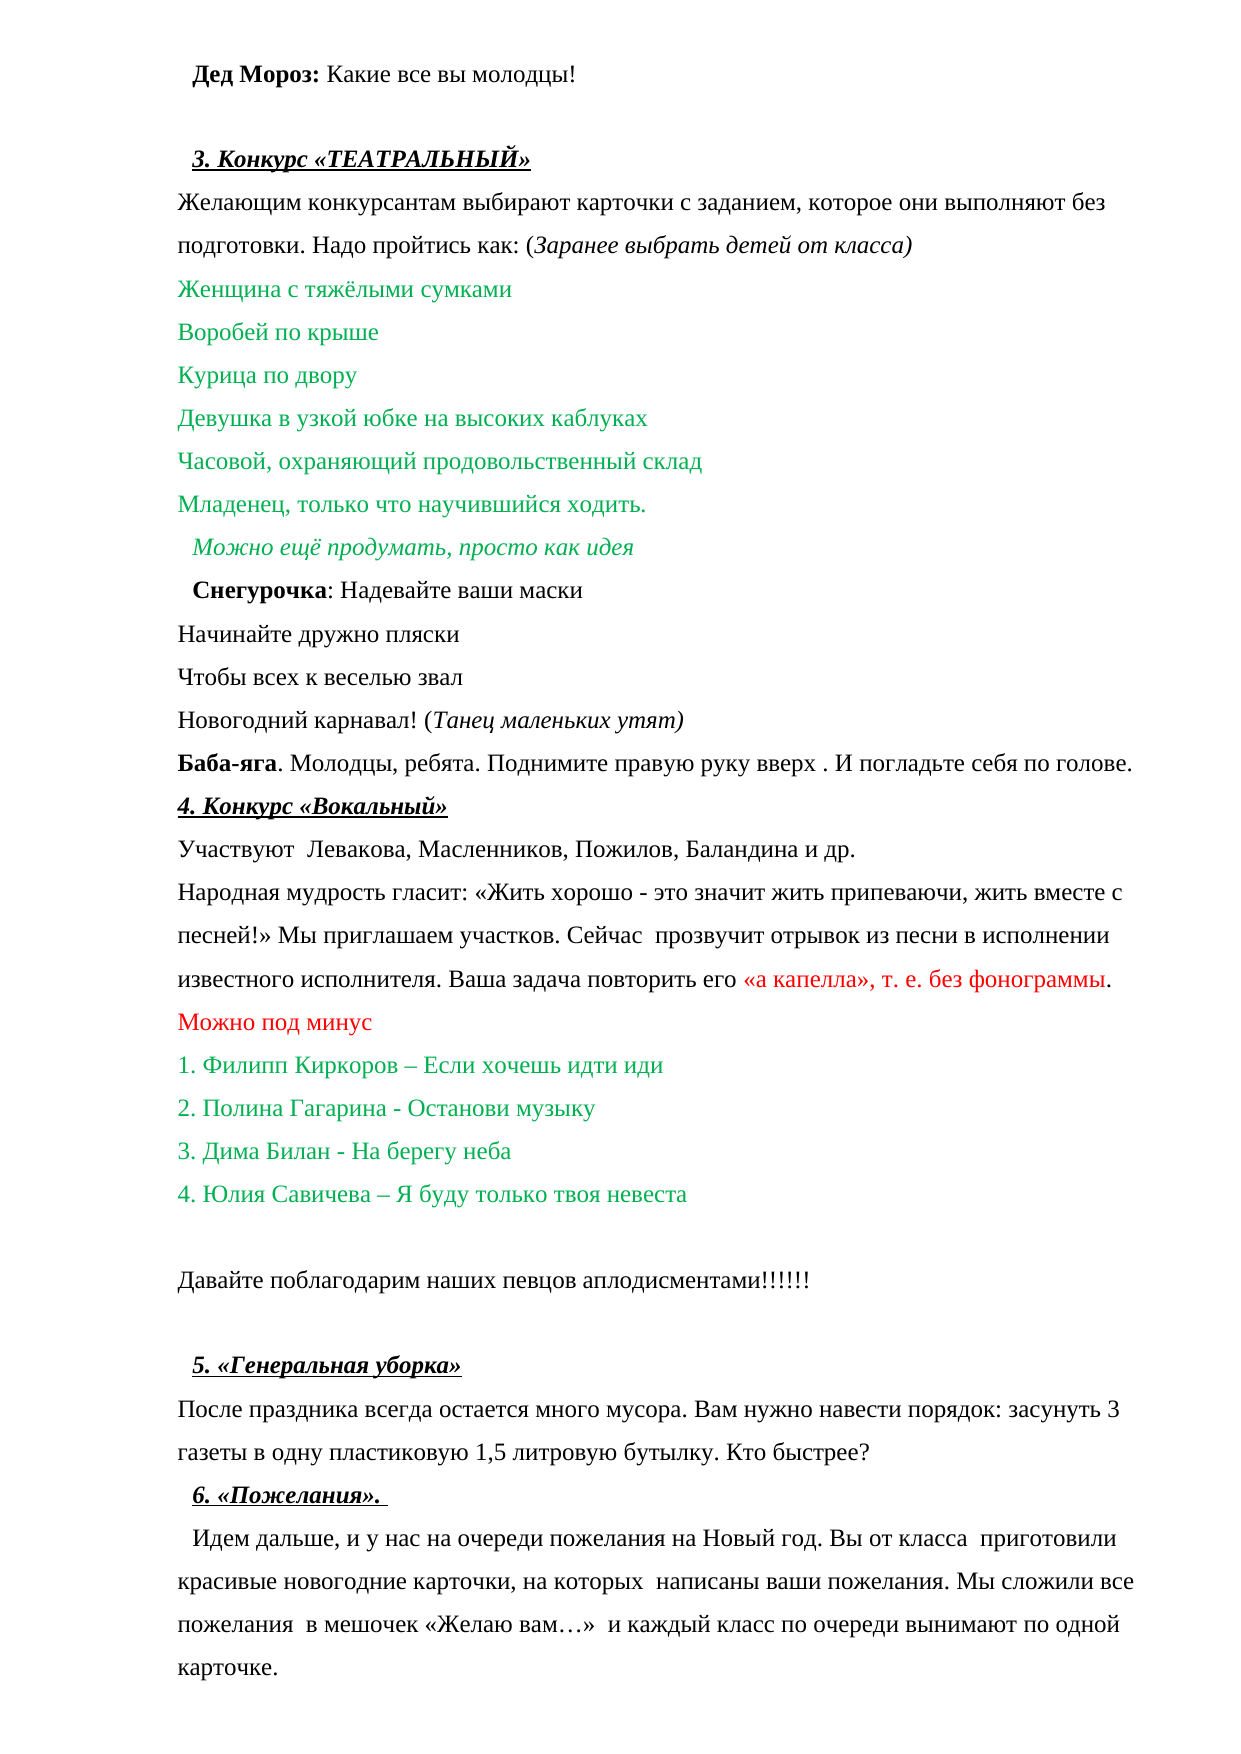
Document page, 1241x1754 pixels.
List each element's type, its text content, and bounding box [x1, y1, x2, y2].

text 3. Конкурс «ТЕАТРАЛЬНЫЙ» Желающим конкурсантам выбирают карточки с заданием, которое они выполняют без подготовки. Надо пройтись как: (Заранее выбрать детей от класса) Женщина с тяжёлыми сумками Воробей по крыше Курица по двору Девушка в узкой юбке на высоких каблуках Часовой, охраняющий продовольственный склад Младенец, только что научившийся ходить. [177, 144, 1152, 518]
text Снегурочка: Надевайте ваши маски Начинайте дружно пляски Чтобы всех к веселью звал Новогодний карнавал! (Танец маленьких утят) Баба-яга. Молодцы, ребята. Поднимите правую руку вверх . И погладьте себя по голове. 4. Конкурс «Вокальный» Участвуют Левакова, Масленников, Пожилов, Баландина и др. Народная мудрость гласит: «Жить хорошо - это значит жить припеваючи, жить вместе с песней!» Мы приглашаем участков. Сейчас прозвучит отрывок из песни в исполнении известного исполнителя. Ваша задача повторить его «а капелла», т. е. без фонограммы. Можно под минус [177, 576, 1152, 1036]
text Идем дальше, и у нас на очереди пожелания на Новый год. Вы от класса приготовили красивые новогодние карточки, на которых написаны ваши пожелания. Мы сложили все пожелания в мешочек «Желаю вам…» и каждый класс по очереди вынимают по одной карточке. [177, 1523, 1152, 1681]
text 6. «Пожелания». [177, 1480, 1152, 1509]
text 5. «Генеральная уборка» После праздника всегда остается много мусора. Вам нужно навести порядок: засунуть 3 газеты в одну пластиковую 1,5 литровую бутылку. Кто быстрее? [177, 1351, 1152, 1466]
text Дед Мороз: Какие все вы молодцы! [177, 59, 1152, 88]
text Можно ещё продумать, просто как идея [177, 532, 1152, 561]
text 1. Филипп Киркоров – Если хочешь идти иди 2. Полина Гагарина - Останови музыку 3. Дима Билан - На берегу неба 4. Юлия Савичева – Я буду только твоя невеста Давайте поблагодарим наших певцов аплодисментами!!!!!! [177, 1050, 1152, 1294]
